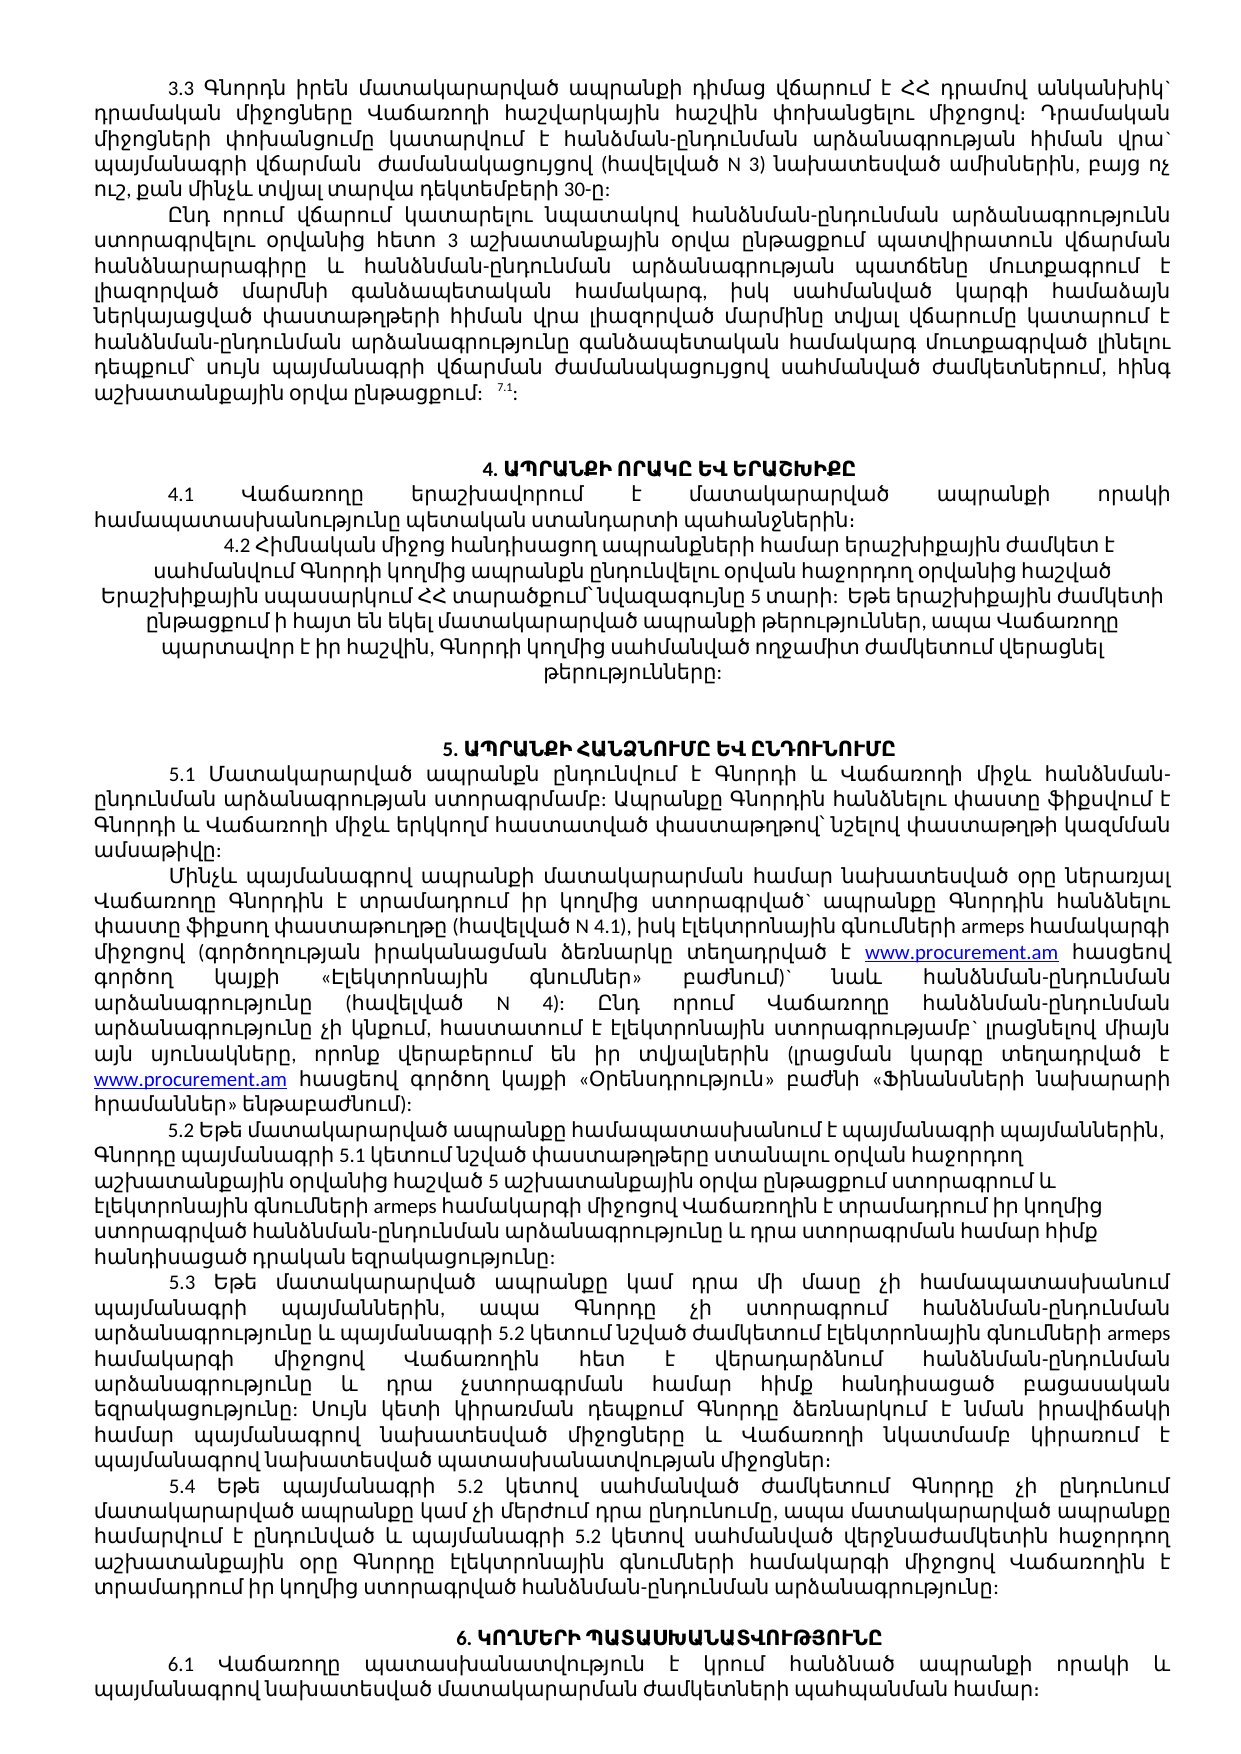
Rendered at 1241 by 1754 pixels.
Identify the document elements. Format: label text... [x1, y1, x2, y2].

text 4. ԱՊՐԱՆՔԻ ՈՐԱԿԸ ԵՎ ԵՐԱՇԽԻՔԸ [94, 456, 1171, 482]
text 3.3 Գնորդն իրեն մատակարարված ապրանքի դիմաց վճարում է ՀՀ դրամով անկանխիկ` դրամական միջոցները Վաճառողի հաշվարկային հաշվին փոխանցելու միջոցով։ Դրամական միջոցների փոխանցումը կատարվում է հանձման-ընդունման արձանագրության հիման վրա` պայմանագրի վճարման ժամանակացույցով (հավելված N 3) նախատեսված ամիսներին, բայց ոչ ուշ, քան մինչև տվյալ տարվա դեկտեմբերի 30-ը: [94, 75, 1171, 202]
text Մինչև պայմանագրով ապրանքի մատակարարման համար նախատեսված օրը ներառյալ Վաճառողը Գնորդին է տրամադրում իր կողմից ստորագրված` ապրանքը Գնորդին հանձնելու փաստը ֆիքսող փաստաթուղթը (հավելված N 4.1), իսկ էլեկտրոնային գնումների armeps համակարգի միջոցով (գործողության իրականացման ձեռնարկը տեղադրված է www.procurement.am հասցեով գործող կայքի «Էլեկտրոնային գնումներ» բաժնում)` նաև հանձնման-ընդունման արձանագրությունը (հավելված N 4): Ընդ որում Վաճառողը հանձնման-ընդունման արձանագրությունը չի կնքում, հաստատում է էլեկտրոնային ստորագրությամբ` լրացնելով միայն այն սյունակները, որոնք վերաբերում են իր տվյալներին (լրացման կարգը տեղադրված է www.procurement.am հասցեով գործող կայքի «Օրենսդրություն» բաժնի «Ֆինանսների նախարարի հրամաններ» ենթաբաժնում): [94, 863, 1171, 1117]
text 4.1 Վաճառողը երաշխավորում է մատակարարված ապրանքի որակի համապատասխանությունը պետական ստանդարտի պահանջներին։ [94, 482, 1171, 532]
text 5.1 Մատակարարված ապրանքն ընդունվում է Գնորդի և Վաճառողի միջև հանձնման-ընդունման արձանագրության ստորագրմամբ: Ապրանքը Գնորդին հանձնելու փաստը ֆիքսվում է Գնորդի և Վաճառողի միջև երկկողմ հաստատված փաստաթղթով՝ նշելով փաստաթղթի կազմման ամսաթիվը: [94, 761, 1171, 863]
text 4.2 Հիմնական միջոց հանդիսացող ապրանքների համար երաշխիքային ժամկետ է սահմանվում Գնորդի կողմից ապրանքն ընդունվելու օրվան հաջորդող օրվանից հաշված Երաշխիքային սպասարկում ՀՀ տարածքում՝ նվազագույնը 5 տարի: Եթե երաշխիքային ժամկետի ընթացքում ի հայտ են եկել մատակարարված ապրանքի թերություններ, ապա Վաճառողը պարտավոր է իր հաշվին, Գնորդի կողմից սահմանված ողջամիտ ժամկետում վերացնել թերությունները: [94, 532, 1171, 685]
text 5.4 Եթե պայմանագրի 5.2 կետով սահմանված ժամկետում Գնորդը չի ընդունում մատակարարված ապրանքը կամ չի մերժում դրա ընդունումը, ապա մատակարարված ապրանքը համարվում է ընդունված և պայմանագրի 5.2 կետով սահմանված վերջնաժամկետին հաջորդող աշխատանքային օրը Գնորդը էլեկտրոնային գնումների համակարգի միջոցով Վաճառողին է տրամադրում իր կողմից ստորագրված հանձնման-ընդունման արձանագրությունը: [94, 1473, 1171, 1600]
text 6. ԿՈՂՄԵՐԻ ՊԱՏԱՍԽԱՆԱՏՎՈՒԹՅՈՒՆԸ [94, 1625, 1171, 1651]
text 5.3 Եթե մատակարարված ապրանքը կամ դրա մի մասը չի համապատասխանում պայմանագրի պայմաններին, ապա Գնորդը չի ստորագրում հանձնման-ընդունման արձանագրությունը և պայմանագրի 5.2 կետում նշված ժամկետում էլեկտրոնային գնումների armeps համակարգի միջոցով Վաճառողին հետ է վերադարձնում հանձնման-ընդունման արձանագրությունը և դրա չստորագրման համար հիմք հանդիսացած բացասական եզրակացությունը: Սույն կետի կիրառման դեպքում Գնորդը ձեռնարկում է նման իրավիճակի համար պայմանագրով նախատեսված միջոցները և Վաճառողի նկատմամբ կիրառում է պայմանագրով նախատեսված պատասխանատվության միջոցներ։ [94, 1269, 1171, 1473]
text 5. ԱՊՐԱՆՔԻ ՀԱՆՁՆՈՒՄԸ ԵՎ ԸՆԴՈՒՆՈՒՄԸ [94, 736, 1171, 761]
text 6.1 Վաճառողը պատասխանատվություն է կրում հանձնած ապրանքի որակի և պայմանագրով նախատեսված մատակարարման ժամկետների պահպանման համար։ [94, 1651, 1171, 1702]
text 5.2 Եթե մատակարարված ապրանքը համապատասխանում է պայմանագրի պայմաններին, Գնորդը պայմանագրի 5.1 կետում նշված փաստաթղթերը ստանալու օրվան հաջորդող աշխատանքային օրվանից հաշված 5 աշխատանքային օրվա ընթացքում ստորագրում և էլեկտրոնային գնումների armeps համակարգի միջոցով Վաճառողին է տրամադրում իր կողմից ստորագրված հանձնման-ընդունման արձանագրությունը և դրա ստորագրման համար հիմք հանդիսացած դրական եզրակացությունը: [94, 1117, 1171, 1269]
